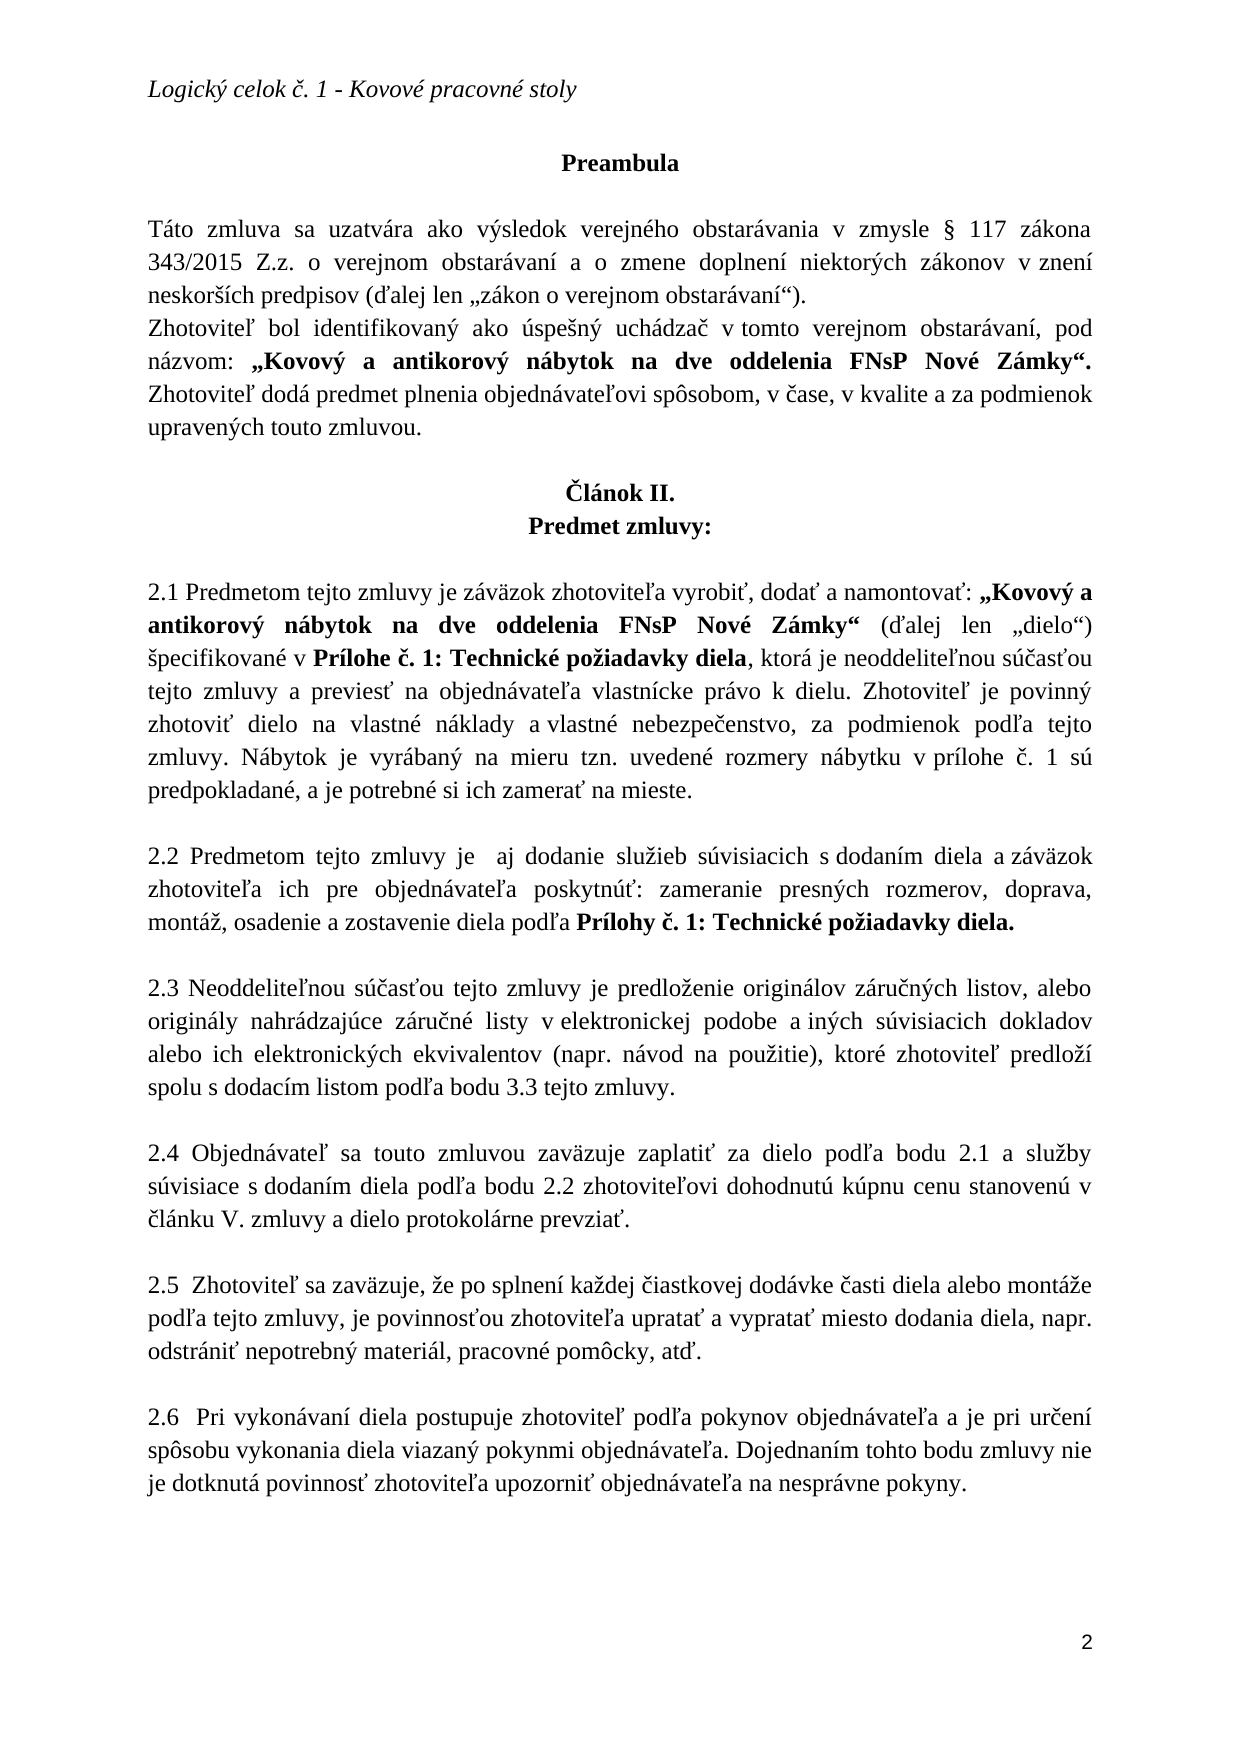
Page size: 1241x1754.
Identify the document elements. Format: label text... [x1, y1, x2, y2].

text 2.4 Objednávateľ sa touto zmluvou zaväzuje zaplatiť za dielo podľa bodu 2.1 a služby súvisiace s dodaním diela podľa bodu 2.2 zhotoviteľovi dohodnutú kúpnu cenu stanovenú v článku V. zmluvy a dielo protokolárne prevziať. [148, 1138, 1093, 1233]
text Táto zmluva sa uzatvára ako výsledok verejného obstarávania v zmysle § 117 zákona 343/2015 Z.z. o verejnom obstarávaní a o zmene doplnení niektorých zákonov v znení neskorších predpisov (ďalej len „zákon o verejnom obstarávaní“). [148, 214, 1093, 308]
text 2.6 Pri vykonávaní diela postupuje zhotoviteľ podľa pokynov objednávateľa a je pri určení spôsobu vykonania diela viazaný pokynmi objednávateľa. Dojednaním tohto bodu zmluvy nie je dotknutá povinnosť zhotoviteľa upozorniť objednávateľa na nesprávne pokyny. [148, 1402, 1093, 1497]
text 2.3 Neoddeliteľnou súčasťou tejto zmluvy je predloženie originálov záručných listov, alebo originály nahrádzajúce záručné listy v elektronickej podobe a iných súvisiacich dokladov alebo ich elektronických ekvivalentov (napr. návod na použitie), ktoré zhotoviteľ predloží spolu s dodacím listom podľa bodu 3.3 tejto zmluvy. [148, 973, 1093, 1101]
text Predmet zmluvy: [148, 511, 1093, 539]
text Článok II. [148, 478, 1093, 507]
text Preambula [148, 148, 1093, 176]
text 2.2 Predmetom tejto zmluvy je aj dodanie služieb súvisiacich s dodaním diela a záväzok zhotoviteľa ich pre objednávateľa poskytnúť: zameranie presných rozmerov, doprava, montáž, osadenie a zostavenie diela podľa Prílohy č. 1: Technické požiadavky diela. [148, 841, 1093, 936]
text 2.5 Zhotoviteľ sa zaväzuje, že po splnení každej čiastkovej dodávke časti diela alebo montáže podľa tejto zmluvy, je povinnosťou zhotoviteľa upratať a vypratať miesto dodania diela, napr. odstrániť nepotrebný materiál, pracovné pomôcky, atď. [148, 1270, 1093, 1365]
text 2.1 Predmetom tejto zmluvy je záväzok zhotoviteľa vyrobiť, dodať a namontovať: „Kovový a antikorový nábytok na dve oddelenia FNsP Nové Zámky“ (ďalej len „dielo“) špecifikované v Prílohe č. 1: Technické požiadavky diela, ktorá je neoddeliteľnou súčasťou tejto zmluvy a previesť na objednávateľa vlastnícke právo k dielu. Zhotoviteľ je povinný zhotoviť dielo na vlastné náklady a vlastné nebezpečenstvo, za podmienok podľa tejto zmluvy. Nábytok je vyrábaný na mieru tzn. uvedené rozmery nábytku v prílohe č. 1 sú predpokladané, a je potrebné si ich zamerať na mieste. [148, 577, 1093, 804]
text Zhotoviteľ bol identifikovaný ako úspešný uchádzač v tomto verejnom obstarávaní, pod názvom: „Kovový a antikorový nábytok na dve oddelenia FNsP Nové Zámky“. Zhotoviteľ dodá predmet plnenia objednávateľovi spôsobom, v čase, v kvalite a za podmienok upravených touto zmluvou. [148, 313, 1093, 441]
